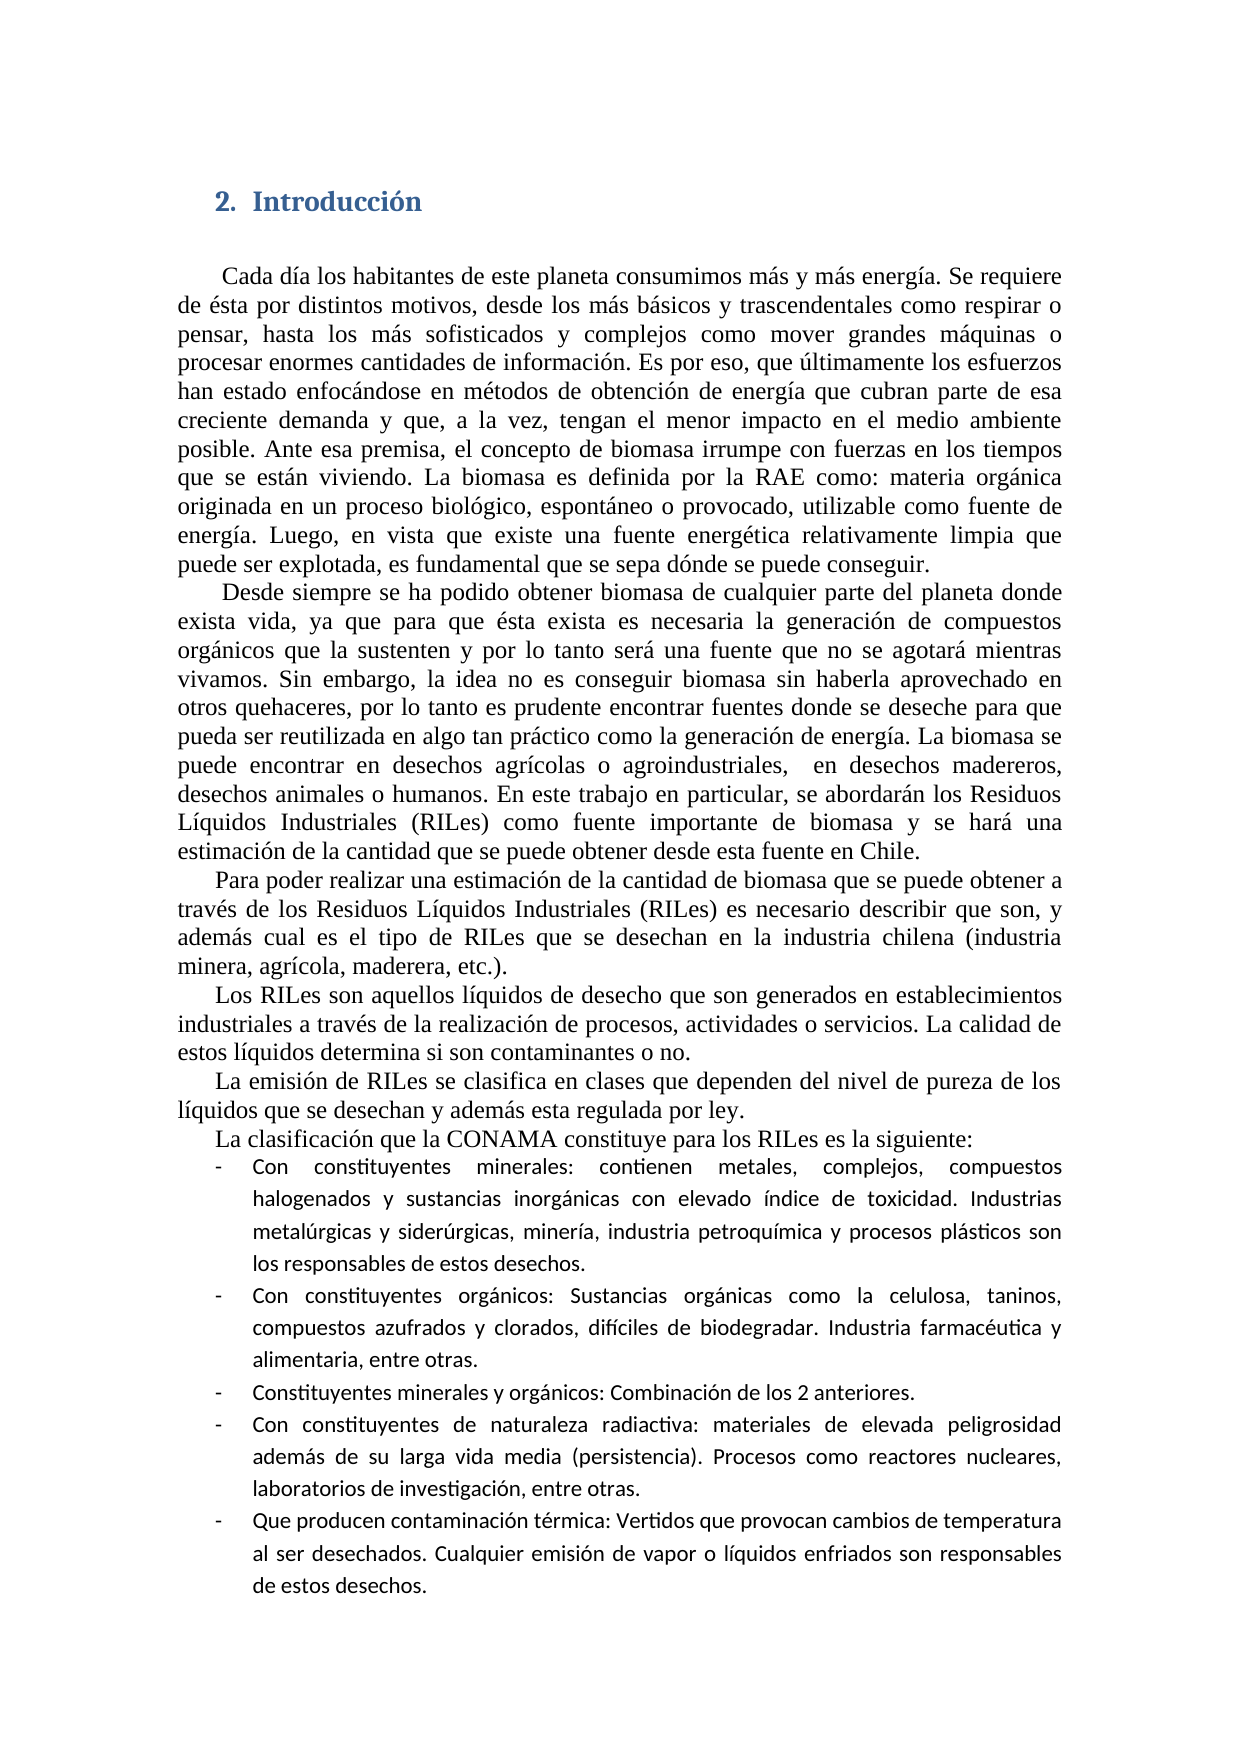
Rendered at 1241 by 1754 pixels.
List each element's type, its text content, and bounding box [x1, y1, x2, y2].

list Con constituyentes orgánicos: Sustancias orgánicas como la celulosa, taninos, compuestos azufrados y clorados, difíciles de biodegradar. Industria farmacéutica y alimentaria, entre otras. [215, 1281, 1063, 1373]
list Con constituyentes de naturaleza radiactiva: materiales de elevada peligrosidad además de su larga vida media (persistencia). Procesos como reactores nucleares, laboratorios de investigación, entre otras. [215, 1410, 1063, 1502]
text Cada día los habitantes de este planeta consumimos más y más energía. Se requiere de ésta por distintos motivos, desde los más básicos y trascendentales como respirar o pensar, hasta los más sofisticados y complejos como mover grandes máquinas o procesar enormes cantidades de información. Es por eso, que últimamente los esfuerzos han estado enfocándose en métodos de obtención de energía que cubran parte de esa creciente demanda y que, a la vez, tengan el menor impacto en el medio ambiente posible. Ante esa premisa, el concepto de biomasa irrumpe con fuerzas en los tiempos que se están viviendo. La biomasa es definida por la RAE como: materia orgánica originada en un proceso biológico, espontáneo o provocado, utilizable como fuente de energía. Luego, en vista que existe una fuente energética relativamente limpia que puede ser explotada, es fundamental que se sepa dónde se puede conseguir. [177, 261, 1063, 577]
text Los RILes son aquellos líquidos de desecho que son generados en establecimientos industriales a través de la realización de procesos, actividades o servicios. La calidad de estos líquidos determina si son contaminantes o no. [177, 980, 1063, 1066]
subtitle Introducción [215, 185, 1063, 219]
text La clasificación que la CONAMA constituye para los RILes es la siguiente: [177, 1124, 1063, 1152]
text La emisión de RILes se clasifica en clases que dependen del nivel de pureza de los líquidos que se desechan y además esta regulada por ley. [177, 1066, 1063, 1124]
text Desde siempre se ha podido obtener biomasa de cualquier parte del planeta donde exista vida, ya que para que ésta exista es necesaria la generación de compuestos orgánicos que la sustenten y por lo tanto será una fuente que no se agotará mientras vivamos. Sin embargo, la idea no es conseguir biomasa sin haberla aprovechado en otros quehaceres, por lo tanto es prudente encontrar fuentes donde se deseche para que pueda ser reutilizada en algo tan práctico como la generación de energía. La biomasa se puede encontrar en desechos agrícolas o agroindustriales, en desechos madereros, desechos animales o humanos. En este trabajo en particular, se abordarán los Residuos Líquidos Industriales (RILes) como fuente importante de biomasa y se hará una estimación de la cantidad que se puede obtener desde esta fuente en Chile. [177, 577, 1063, 865]
list Con constituyentes minerales: contienen metales, complejos, compuestos halogenados y sustancias inorgánicas con elevado índice de toxicidad. Industrias metalúrgicas y siderúrgicas, minería, industria petroquímica y procesos plásticos son los responsables de estos desechos. [215, 1152, 1063, 1277]
list Constituyentes minerales y orgánicos: Combinación de los 2 anteriores. [215, 1378, 1063, 1406]
list Que producen contaminación térmica: Vertidos que provocan cambios de temperatura al ser desechados. Cualquier emisión de vapor o líquidos enfriados son responsables de estos desechos. [215, 1506, 1063, 1599]
text Para poder realizar una estimación de la cantidad de biomasa que se puede obtener a través de los Residuos Líquidos Industriales (RILes) es necesario describir que son, y además cual es el tipo de RILes que se desechan en la industria chilena (industria minera, agrícola, maderera, etc.). [177, 865, 1063, 980]
